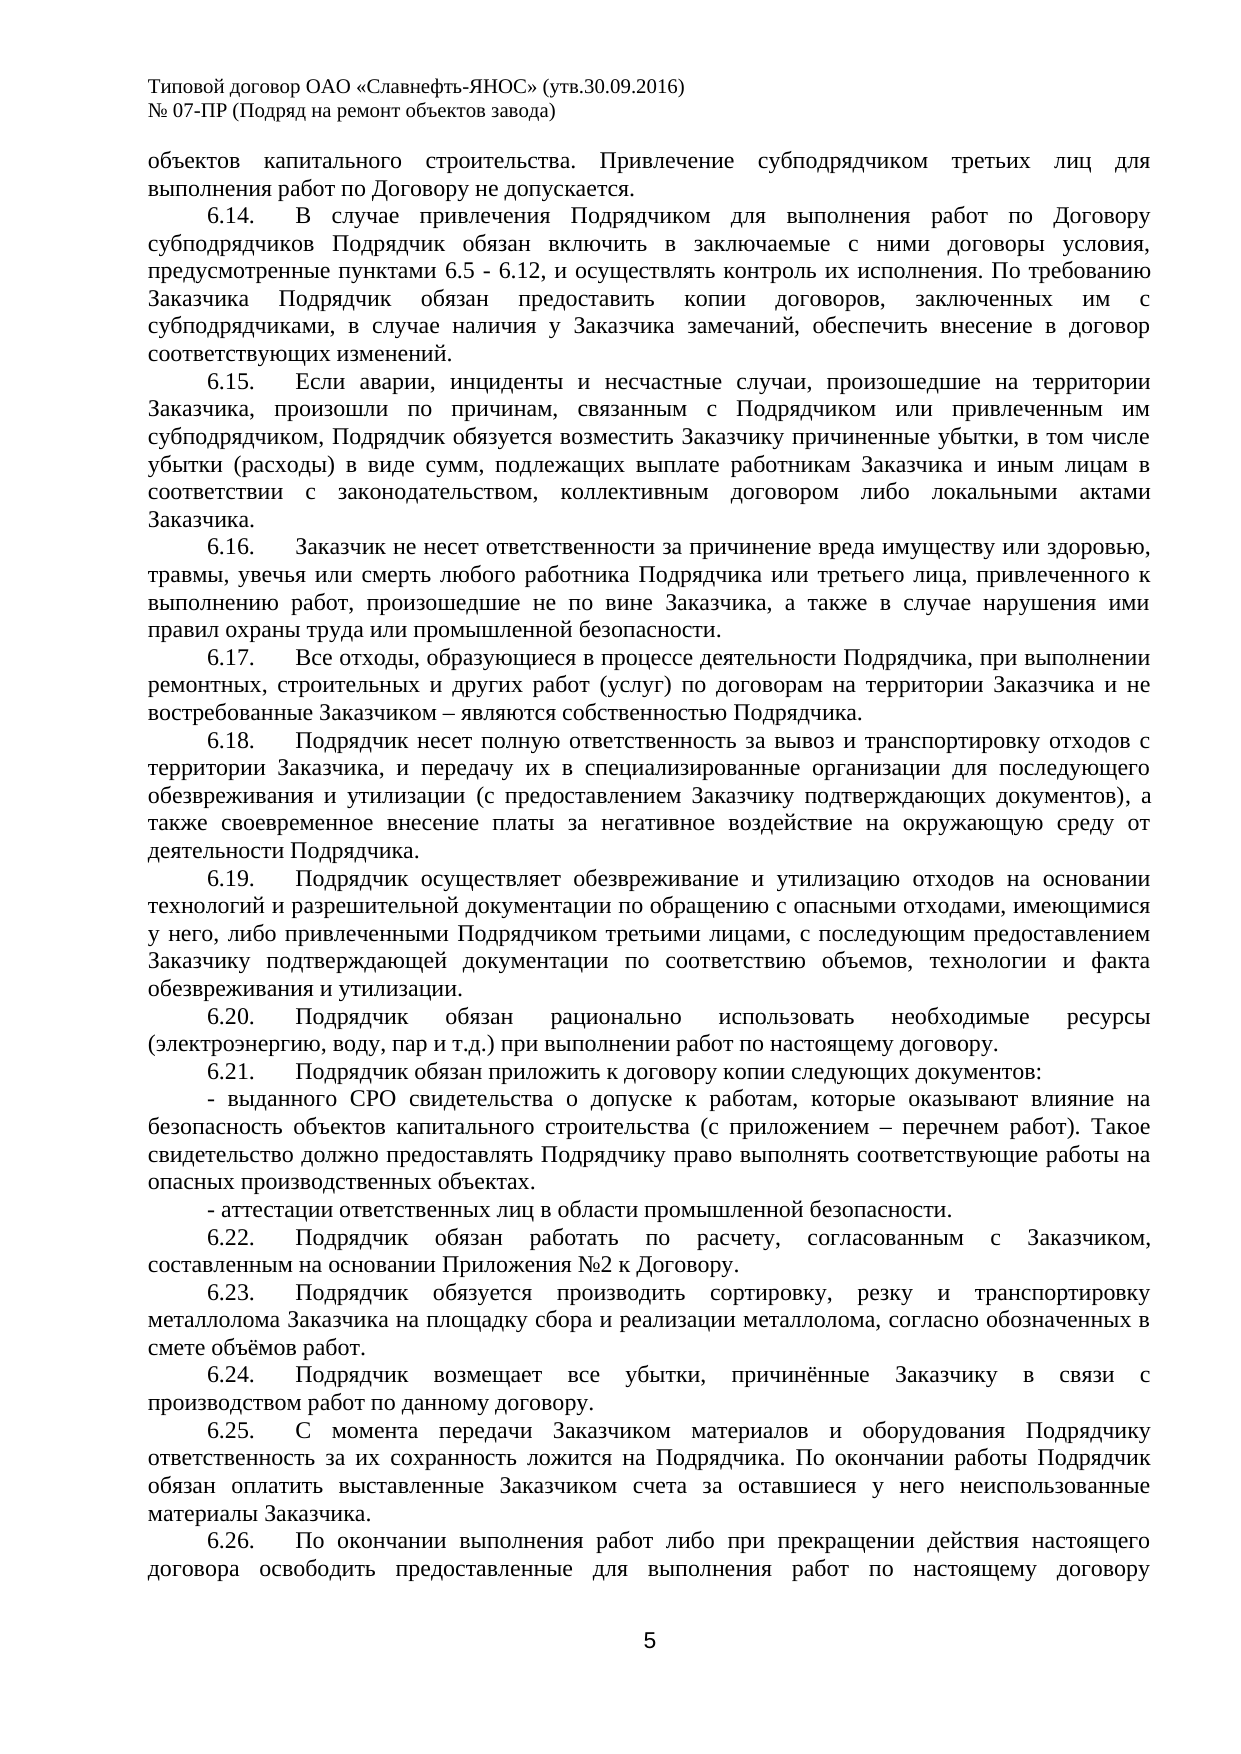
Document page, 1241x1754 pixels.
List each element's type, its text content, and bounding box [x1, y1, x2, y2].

list Подрядчик обязан работать [148, 1222, 1152, 1278]
text - выданного СРО свидетельства о допуске к работам, которые оказывают влияние на безопасность объектов капитального строительства (с приложением – перечнем работ). Такое свидетельство должно предоставлять Подрядчику право выполнять соответствующие работы на опасных производственных объектах. [148, 1084, 1152, 1195]
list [148, 146, 1152, 201]
list В случае привлечения Подрядчиком для выполнения работ по Договору субподрядчиков Подрядчик обязан включить в заключаемые с ними договоры условия, предусмотренные пунктами 6.5 - 6.12, и осуществлять контроль их исполнения. По требованию Заказчика Подрядчик обязан предоставить копии договоров, заключенных им с субподрядчиками, в случае наличия у Заказчика замечаний, обеспечить внесение в договор соответствующих изменений. [148, 201, 1152, 367]
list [148, 1526, 1152, 1581]
list Все отходы, образующиеся в процессе деятельности Подрядчика, при выполнении ремонтных, строительных и других работ (услуг) по договорам на территории Заказчика и не востребованные Заказчиком – являются собственностью Подрядчика. [148, 643, 1152, 726]
text - аттестации ответственных лиц в области промышленной безопасности. [148, 1195, 1152, 1222]
list Подрядчик осуществляет обезвреживание и утилизацию отходов на основании технологий и разрешительной документации по обращению с опасными отходами, имеющимися у него, либо привлеченными Подрядчиком третьими лицами, с последующим предоставлением Заказчику подтверждающей документации по соответствию объемов, технологии и факта обезвреживания и утилизации. [148, 864, 1152, 1002]
list Подрядчик возмещает все убытки, причинённые Заказчику в связи с производством работ по данному договору. [148, 1361, 1152, 1416]
list Подрядчик несет полную ответственность за вывоз и транспортировку отходов с территории Заказчика, и передачу их в специализированные организации для последующего обезвреживания и утилизации , а также своевременное внесение платы за негативное воздействие на окружающую среду от деятельности Подрядчика. [148, 726, 1152, 864]
list Подрядчик обязан приложить к договору копии следующих документов: [148, 1057, 1152, 1084]
list Если аварии, инциденты и несчастные случаи, произошедшие на территории Заказчика, произошли по причинам, связанным с Подрядчиком или привлеченным им субподрядчиком, Подрядчик обязуется возместить Заказчику причиненные убытки, в том числе убытки (расходы) в виде сумм, подлежащих выплате работникам Заказчика и иным лицам в соответствии с законодательством, коллективным договором либо локальными актами Заказчика. [148, 367, 1152, 532]
list Подрядчик обязан рационально использовать необходимые ресурсы (электроэнергию, воду, пар и т.д.) при выполнении работ по настоящему договору. [148, 1002, 1152, 1057]
list С момента передачи Заказчиком материалов и оборудования Подрядчику ответственность за их сохранность ложится на Подрядчика. По окончании работы Подрядчик обязан оплатить выставленные Заказчиком счета за оставшиеся у него неиспользованные материалы Заказчика. [148, 1416, 1152, 1526]
list Подрядчик обязуется производить сортировку, резку и транспортировку металлолома Заказчика на площадку сбора и реализации металлолома, согласно обозначенных в смете объёмов работ. [148, 1278, 1152, 1361]
list Заказчик не несет ответственности за причинение вреда имуществу или здоровью, травмы, увечья или смерть любого работника Подрядчика или третьего лица, привлеченного к выполнению работ, произошедшие не по вине Заказчика, а также в случае нарушения ими правил охраны труда или промышленной безопасности. [148, 532, 1152, 643]
